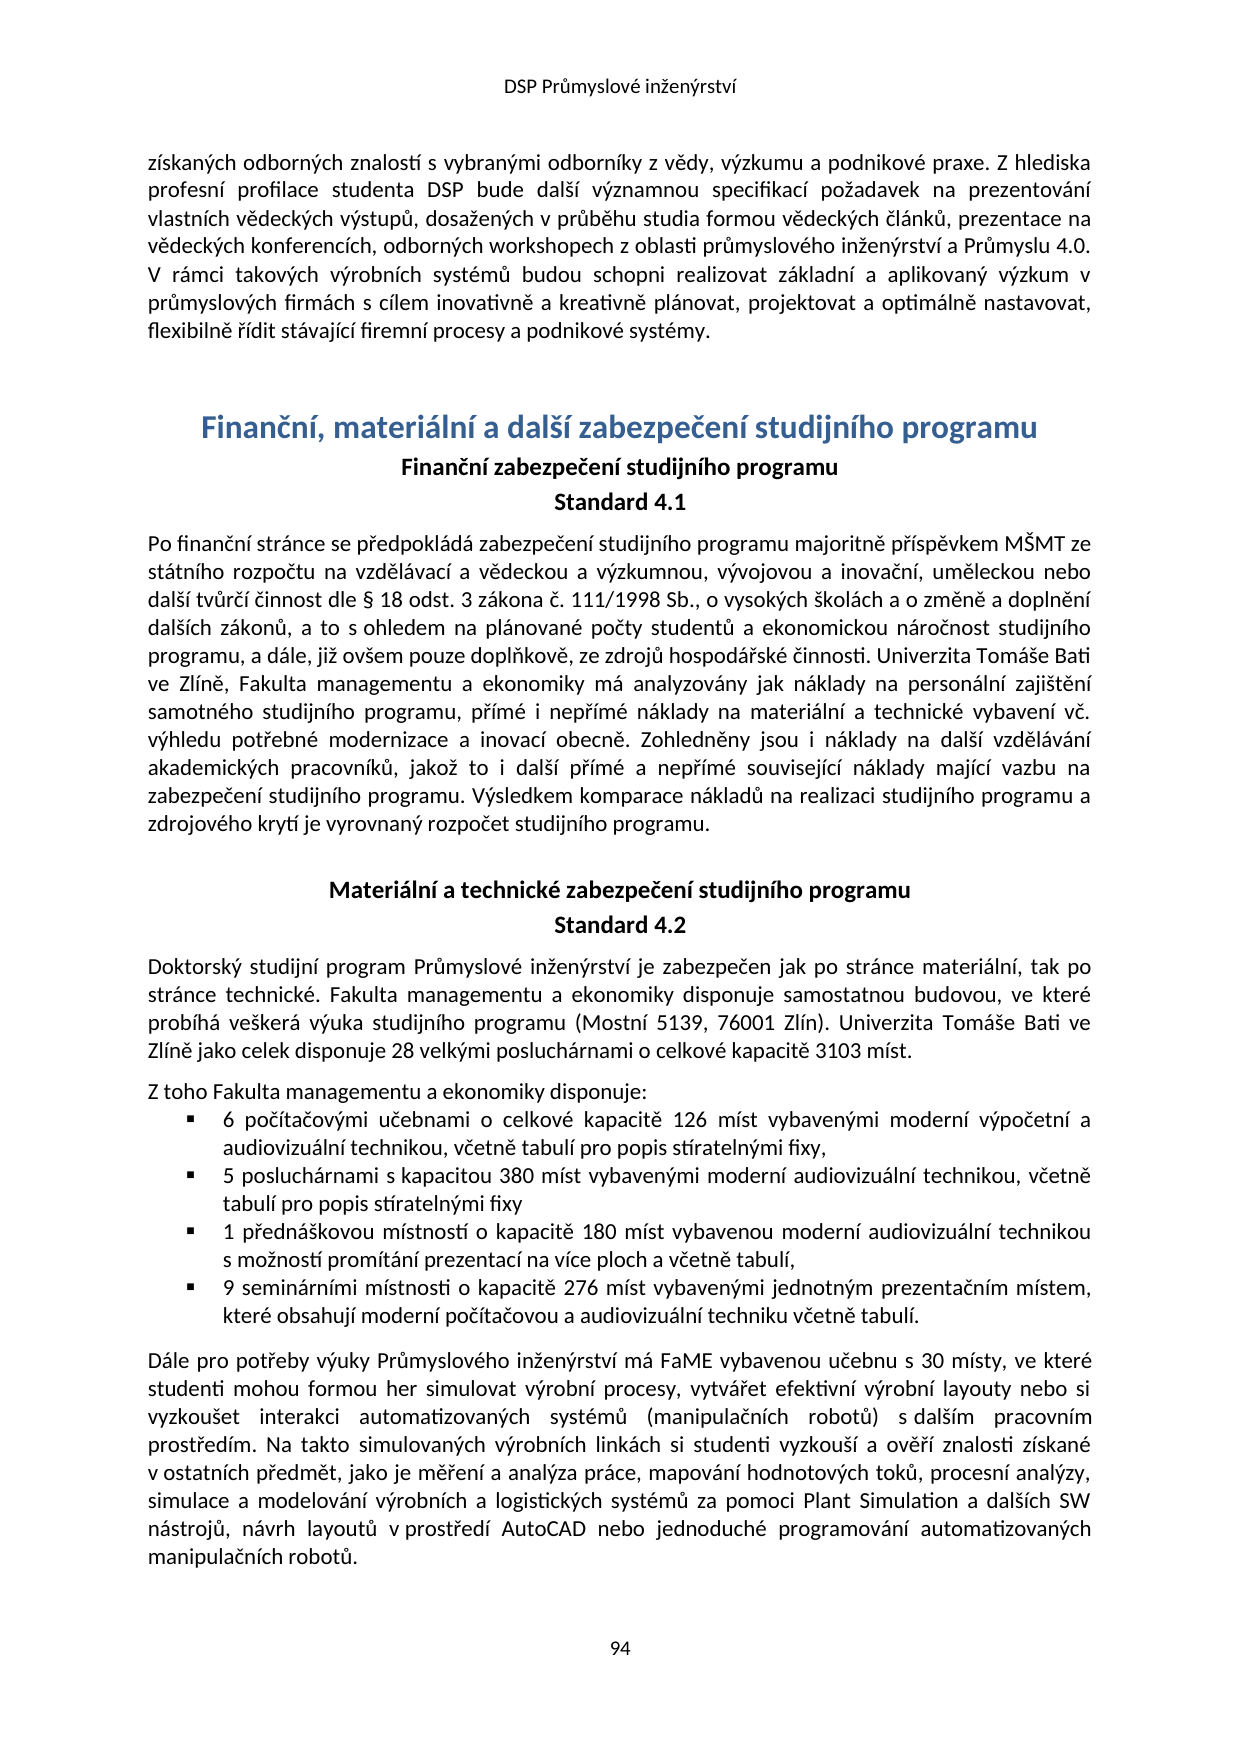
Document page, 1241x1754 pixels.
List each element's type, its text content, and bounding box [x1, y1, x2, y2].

list 6 počítačovými učebnami o celkové kapacitě 126 míst vybavenými moderní výpočetní a audiovizuální technikou, včetně tabulí pro popis stíratelnými fixy, [185, 1105, 1093, 1161]
subtitle Standard 4.1 [148, 486, 1093, 516]
text Dále pro potřeby výuky Průmyslového inženýrství má FaME vybavenou učebnu s 30 místy, ve které studenti mohou formou her simulovat výrobní procesy, vytvářet efektivní výrobní layouty nebo si vyzkoušet interakci automatizovaných systémů (manipulačních robotů) s dalším pracovním prostředím. Na takto simulovaných výrobních linkách si studenti vyzkouší a ověří znalosti získané v ostatních předmět, jako je měření a analýza práce, mapování hodnotových toků, procesní analýzy, simulace a modelování výrobních a logistických systémů za pomoci Plant Simulation a dalších SW nástrojů, návrh layoutů v prostředí AutoCAD nebo jednoduché programování automatizovaných manipulačních robotů. [148, 1346, 1093, 1570]
subtitle Finanční zabezpečení studijního programu [148, 451, 1093, 482]
subtitle Materiální a technické zabezpečení studijního programu [148, 874, 1093, 905]
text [148, 148, 1093, 344]
list 9 seminárními místnosti o kapacitě 276 míst vybavenými jednotným prezentačním místem, které obsahují moderní počítačovou a audiovizuální techniku včetně tabulí. [185, 1273, 1093, 1329]
subtitle Standard 4.2 [148, 909, 1093, 940]
text Z toho Fakulta managementu a ekonomiky disponuje: [148, 1077, 1093, 1105]
text Doktorský studijní program Průmyslové inženýrství je zabezpečen jak po stránce materiální, tak po stránce technické. Fakulta managementu a ekonomiky disponuje samostatnou budovou, ve které probíhá veškerá výuka studijního programu (Mostní 5139, 76001 Zlín). Univerzita Tomáše Bati ve Zlíně jako celek disponuje 28 velkými posluchárnami o celkové kapacitě 3103 míst. [148, 952, 1093, 1064]
text Po finanční stránce se předpokládá zabezpečení studijního programu majoritně příspěvkem MŠMT ze státního rozpočtu na vzdělávací a vědeckou a výzkumnou, vývojovou a inovační, uměleckou nebo další tvůrčí činnost dle § 18 odst. 3 zákona č. 111/1998 Sb., o vysokých školách a o změně a doplnění dalších zákonů, a to s ohledem na plánované počty studentů a ekonomickou náročnost studijního programu, a dále, již ovšem pouze doplňkově, ze zdrojů hospodářské činnosti. Univerzita Tomáše Bati ve Zlíně, Fakulta managementu a ekonomiky má analyzovány jak náklady na personální zajištění samotného studijního programu, přímé i nepřímé náklady na materiální a technické vybavení vč. výhledu potřebné modernizace a inovací obecně. Zohledněny jsou i náklady na další vzdělávání akademických pracovníků, jakož to i další přímé a nepřímé související náklady mající vazbu na zabezpečení studijního programu. Výsledkem komparace nákladů na realizaci studijního programu a zdrojového krytí je vyrovnaný rozpočet studijního programu. [148, 529, 1093, 837]
list 5 posluchárnami s kapacitou 380 míst vybavenými moderní audiovizuální technikou, včetně tabulí pro popis stíratelnými fixy [185, 1161, 1093, 1217]
list 1 přednáškovou místností o kapacitě 180 míst vybavenou moderní audiovizuální technikou s možností promítání prezentací na více ploch a včetně tabulí, [185, 1217, 1093, 1273]
subtitle Finanční, materiální a další zabezpečení studijního programu [148, 406, 1093, 447]
